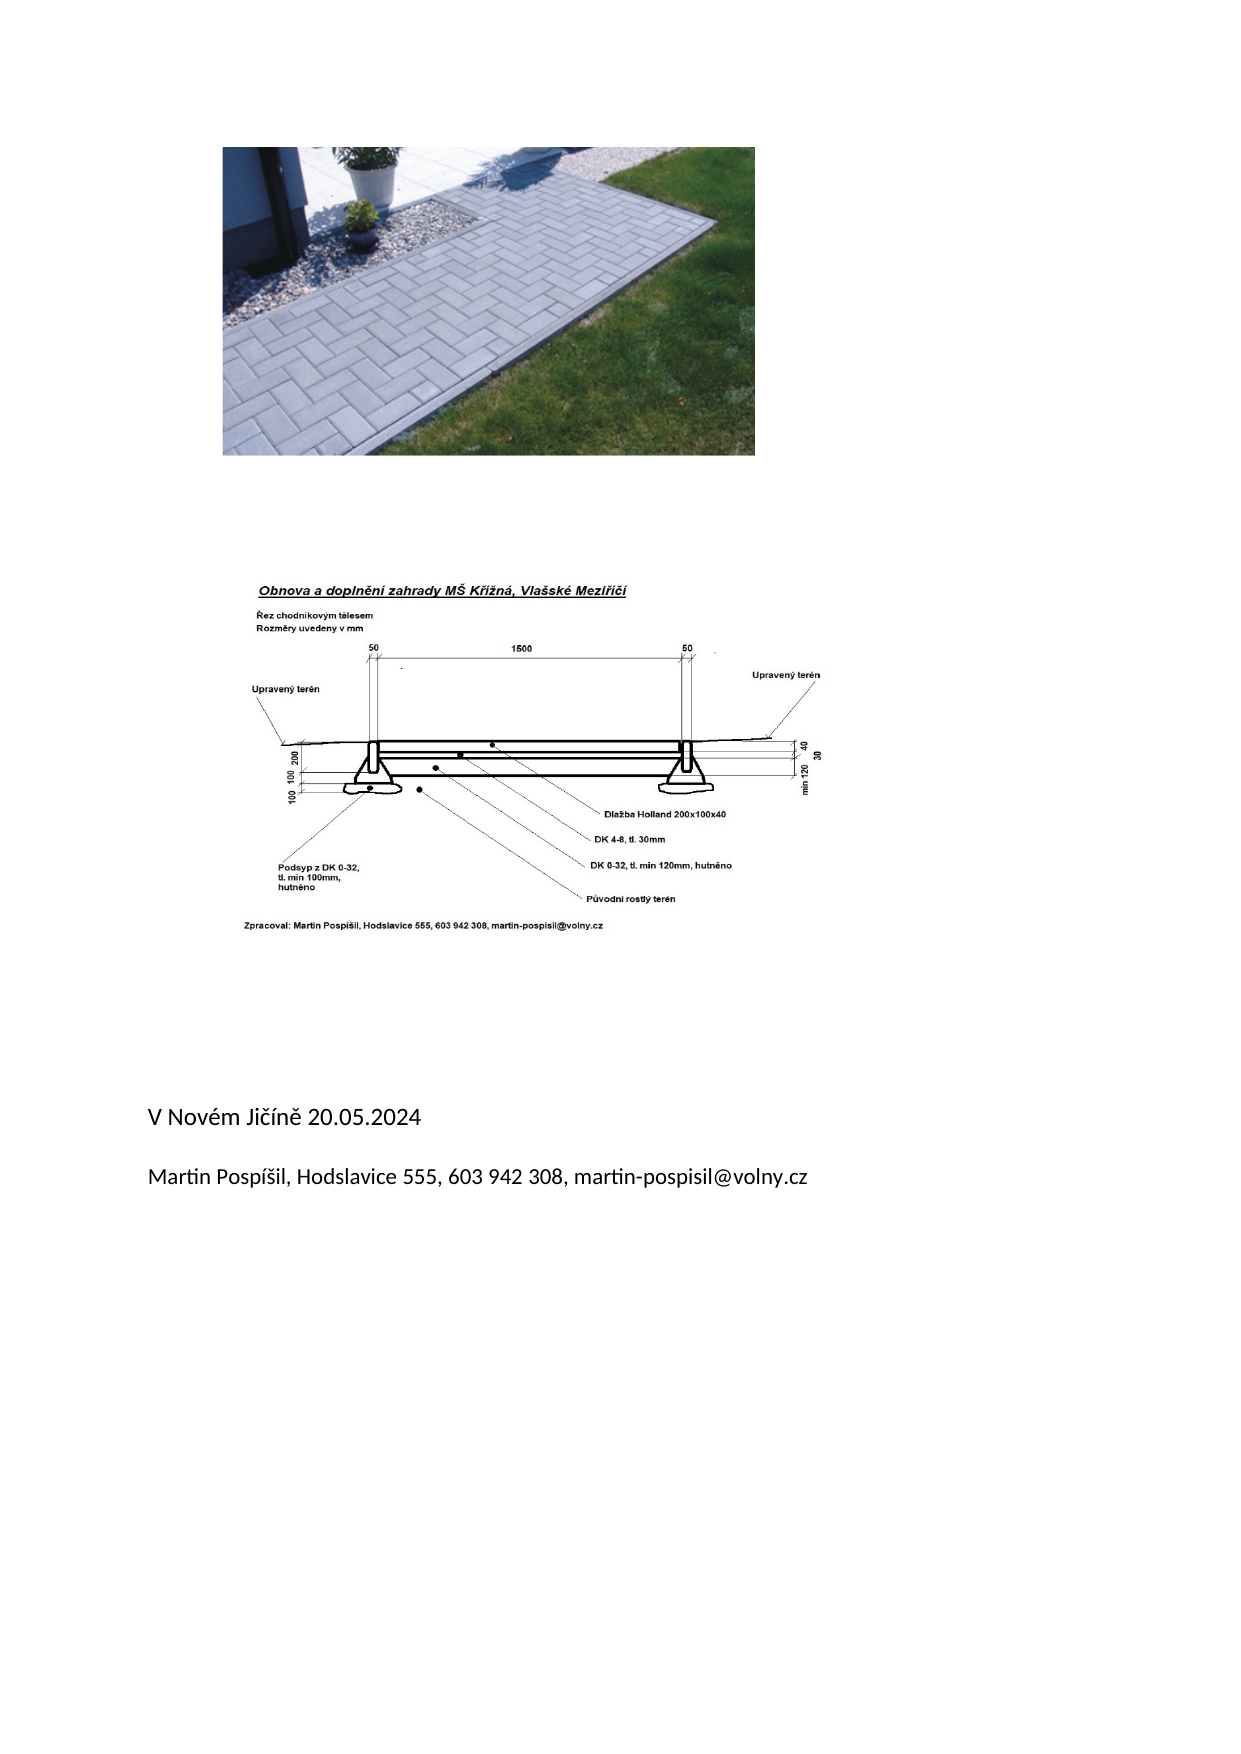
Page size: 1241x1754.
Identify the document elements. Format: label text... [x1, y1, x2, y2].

picture [222, 560, 860, 950]
text Martin Pospíšil, Hodslavice 555, 603 942 308, martin-pospisil@volny.cz [148, 1162, 1093, 1190]
picture [222, 147, 755, 472]
text V Novém Jičíně 20.05.2024 [148, 1101, 1093, 1132]
